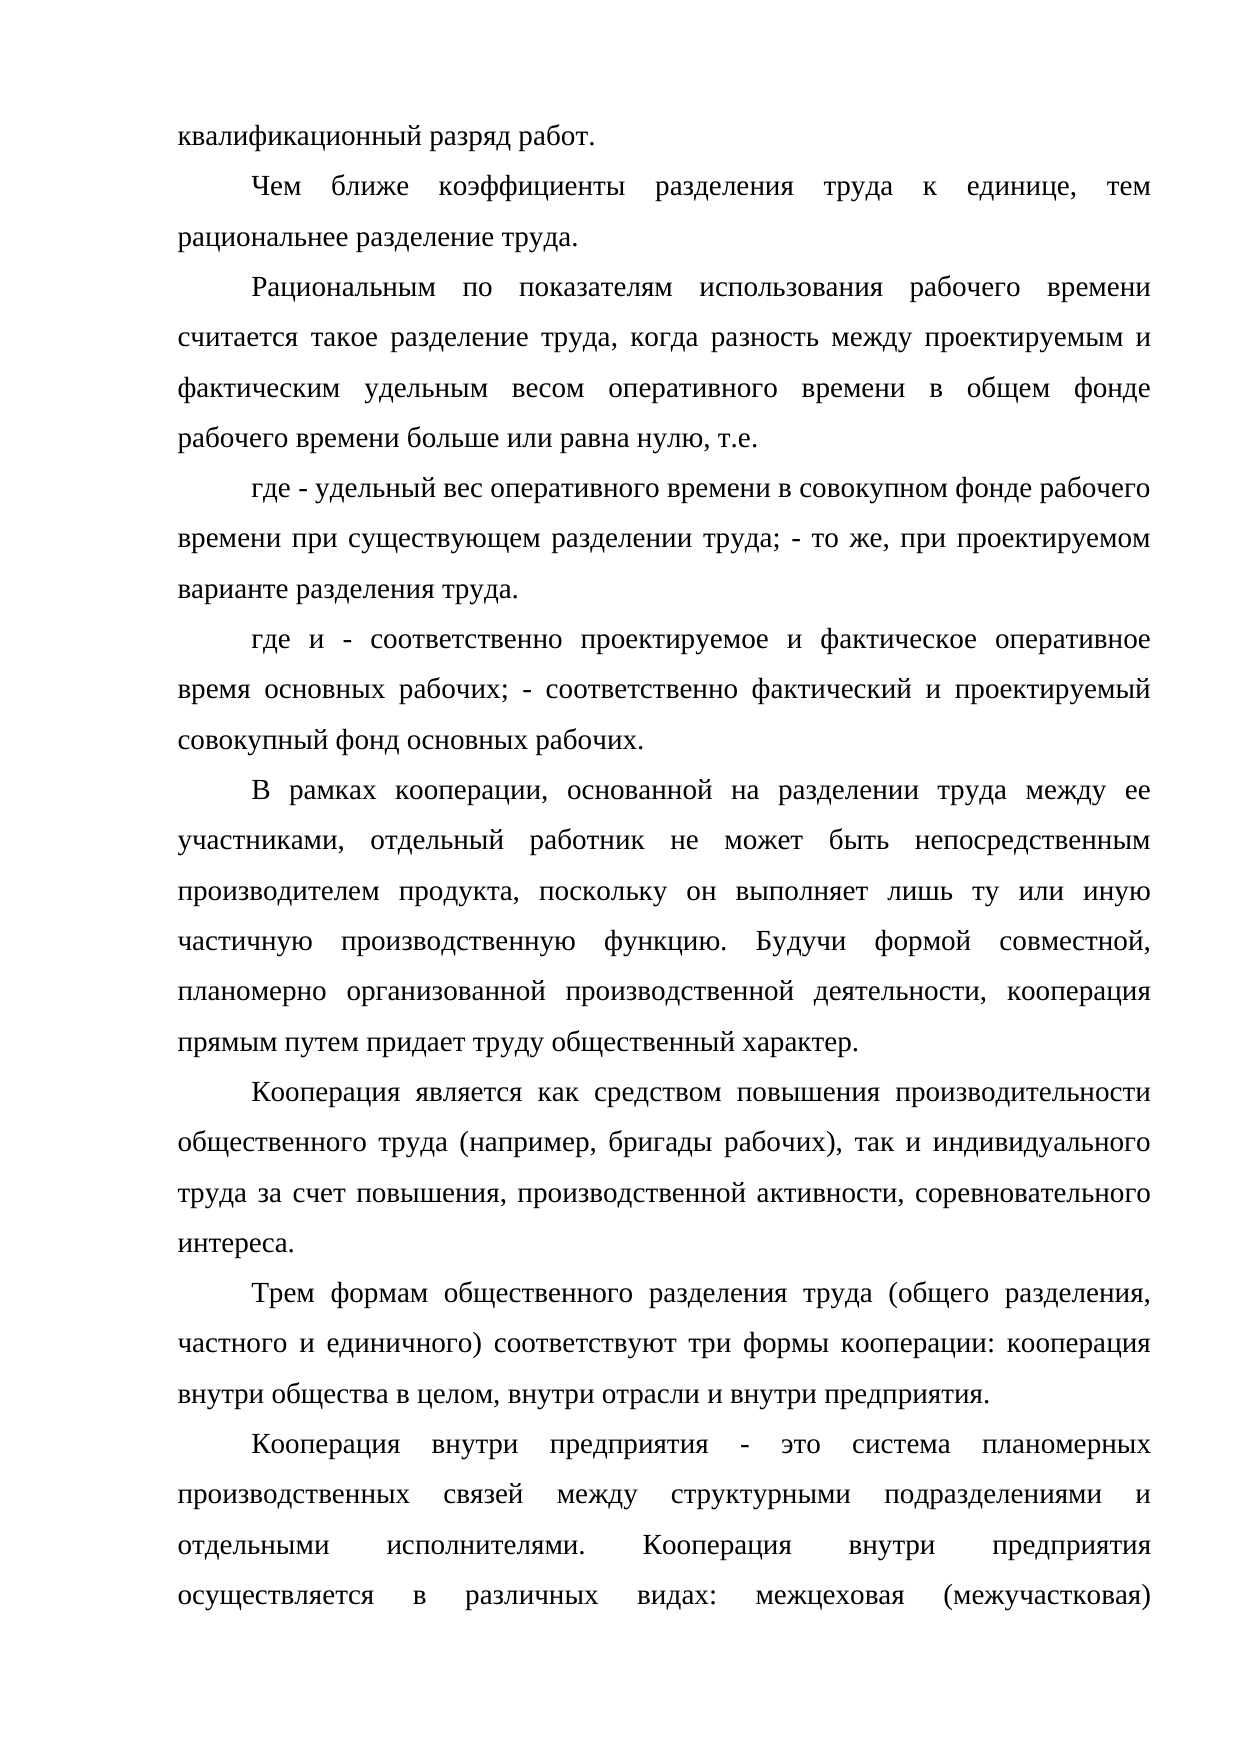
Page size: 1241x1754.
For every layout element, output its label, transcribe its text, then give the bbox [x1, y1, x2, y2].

text Чем ближе коэффициенты разделения труда к единице, тем рациональнее разделение труда. [177, 168, 1152, 252]
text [177, 118, 1152, 152]
text где - удельный вес оперативного времени в совокупном фонде рабочего времени при существующем разделении труда; - то же, при проектируемом варианте разделения труда. [177, 470, 1152, 604]
text Рациональным по показателям использования рабочего времени считается такое разделение труда, когда разность между проектируемым и фактическим удельным весом оперативного времени в общем фонде рабочего времени больше или равна нулю, т.е. [177, 269, 1152, 453]
text где и - соответственно проектируемое и фактическое оперативное время основных рабочих; - соответственно фактический и проектируемый совокупный фонд основных рабочих. [177, 621, 1152, 755]
text В рамках кооперации, основанной на разделении труда между ее участниками, отдельный работник не может быть непосредственным производителем продукта, поскольку он выполняет лишь ту или иную частичную производственную функцию. Будучи формой совместной, планомерно организованной производственной деятельности, кооперация прямым путем придает труду общественный характер. [177, 772, 1152, 1057]
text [177, 1426, 1152, 1611]
text Трем формам общественного разделения труда (общего разделения, частного и единичного) соответствуют три формы кооперации: кооперация внутри общества в целом, внутри отрасли и внутри предприятия. [177, 1275, 1152, 1409]
text Кооперация является как средством повышения производительности общественного труда (например, бригады рабочих), так и индивидуального труда за счет повышения, производственной активности, соревновательного интереса. [177, 1074, 1152, 1258]
